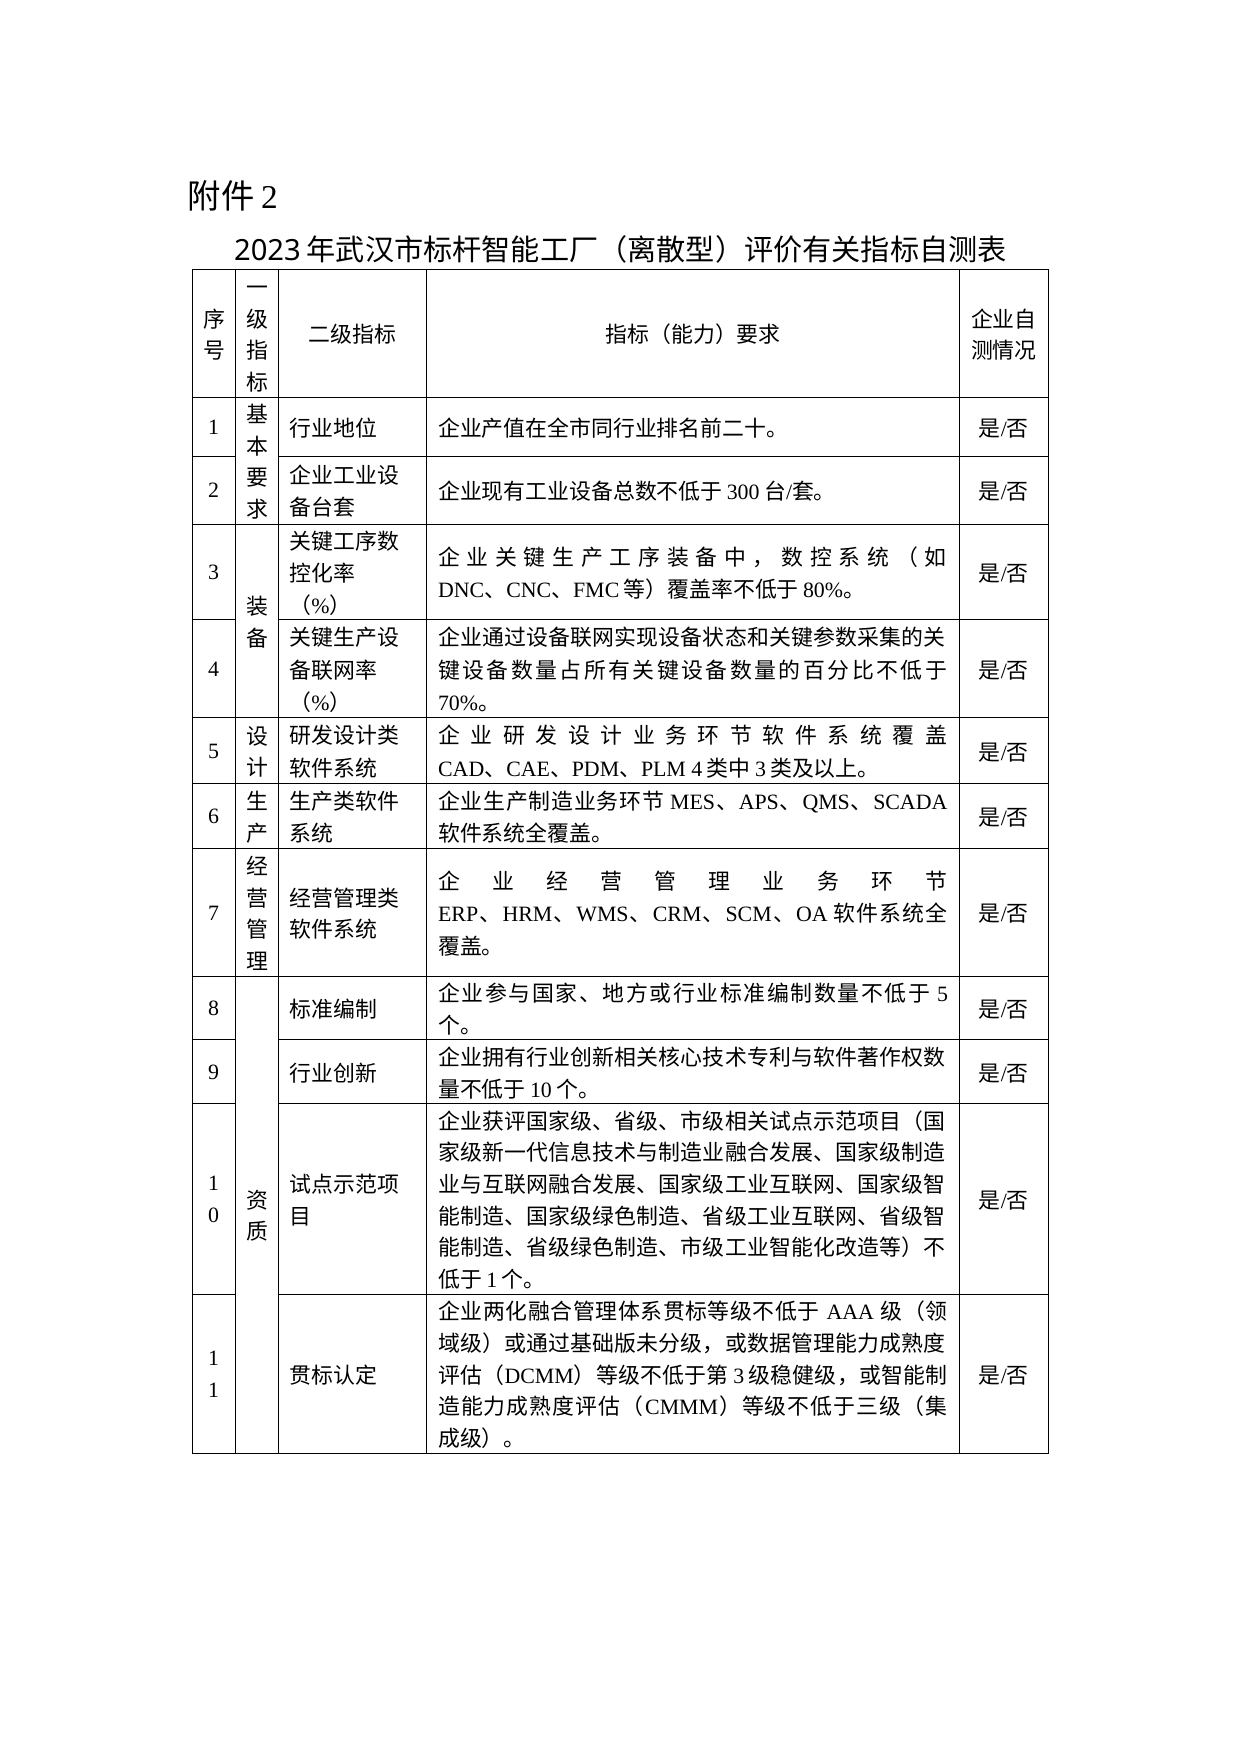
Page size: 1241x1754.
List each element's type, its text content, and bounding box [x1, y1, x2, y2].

table_cell 是/否 [960, 398, 1048, 456]
table_cell 8 [193, 977, 235, 1039]
table_cell 企业两化融合管理体系贯标等级不低于AAA 级（领域级）或通过基础版未分级，或数据管理能力成熟度评估（DCMM）等级不低于第3级稳健级，或智能制造能力成熟度评估（CMMM）等级不低于三级（集成级）。 [427, 1295, 959, 1453]
table_header 企业自测情况 [960, 270, 1048, 397]
table_cell 企业获评国家级、省级、市级相关试点示范项目（国家级新一代信息技术与制造业融合发展、国家级制造业与互联网融合发展、国家级工业互联网、国家级智能制造、国家级绿色制造、省级工业互联网、省级智能制造、省级绿色制造、市级工业智能化改造等）不低于1个。 [427, 1104, 959, 1294]
table_cell 是/否 [960, 977, 1048, 1039]
text 2023年武汉市标杆智能工厂（离散型）评价有关指标自测表 [187, 227, 1053, 269]
table_cell 10 [193, 1104, 235, 1294]
table_cell 经营管理 [236, 849, 278, 976]
table_cell 是/否 [960, 620, 1048, 717]
table_cell 是/否 [960, 457, 1048, 524]
table_cell 企业产值在全市同行业排名前二十。 [427, 398, 959, 456]
table_header 二级指标 [279, 270, 426, 397]
table_cell 试点示范项目 [279, 1104, 426, 1294]
table_cell 1 [193, 398, 235, 456]
table_cell 企业通过设备联网实现设备状态和关键参数采集的关键设备数量占所有关键设备数量的百分比不低于70%。 [427, 620, 959, 717]
table_cell 6 [193, 784, 235, 848]
table_cell 企业经营管理业务环节ERP、HRM、WMS、CRM、SCM、OA软件系统全覆盖。 [427, 849, 959, 976]
table_cell 9 [193, 1040, 235, 1103]
table_cell 企业工业设备台套 [279, 457, 426, 524]
text 附件2 [187, 162, 1053, 227]
table_cell 企业关键生产工序装备中，数控系统（如DNC、CNC、FMC等）覆盖率不低于80%。 [427, 525, 959, 619]
table_cell 企业研发设计业务环节软件系统覆盖CAD、CAE、PDM、PLM 4类中3类及以上。 [427, 718, 959, 783]
table_cell 是/否 [960, 1104, 1048, 1294]
table_header 一级指标 [236, 270, 278, 397]
table_header 指标（能力）要求 [427, 270, 959, 397]
table_cell 企业生产制造业务环节MES、APS、QMS、SCADA软件系统全覆盖。 [427, 784, 959, 848]
table_cell 资质 [236, 977, 278, 1453]
table_cell 设计 [236, 718, 278, 783]
table_cell 5 [193, 718, 235, 783]
table_cell 企业现有工业设备总数不低于300台/套。 [427, 457, 959, 524]
table_cell 7 [193, 849, 235, 976]
table_cell 装备 [236, 525, 278, 717]
table_cell 是/否 [960, 1040, 1048, 1103]
table_cell 贯标认定 [279, 1295, 426, 1453]
table_cell 行业创新 [279, 1040, 426, 1103]
table_cell 是/否 [960, 718, 1048, 783]
table_header 序号 [193, 270, 235, 397]
table_cell 是/否 [960, 849, 1048, 976]
table_cell 3 [193, 525, 235, 619]
table_cell 经营管理类软件系统 [279, 849, 426, 976]
table_cell 生产 [236, 784, 278, 848]
table_cell 关键生产设备联网率（%） [279, 620, 426, 717]
table_cell 是/否 [960, 784, 1048, 848]
table_cell 是/否 [960, 525, 1048, 619]
table_cell 基本要求 [236, 398, 278, 524]
table_cell 2 [193, 457, 235, 524]
table_cell 企业参与国家、地方或行业标准编制数量不低于5个。 [427, 977, 959, 1039]
table_cell 生产类软件系统 [279, 784, 426, 848]
table_cell 关键工序数控化率（%） [279, 525, 426, 619]
table_cell 是/否 [960, 1295, 1048, 1453]
table_cell 11 [193, 1295, 235, 1453]
table_cell 企业拥有行业创新相关核心技术专利与软件著作权数量不低于10个。 [427, 1040, 959, 1103]
table_cell 标准编制 [279, 977, 426, 1039]
table_cell 研发设计类软件系统 [279, 718, 426, 783]
table_cell 4 [193, 620, 235, 717]
table_cell 行业地位 [279, 398, 426, 456]
